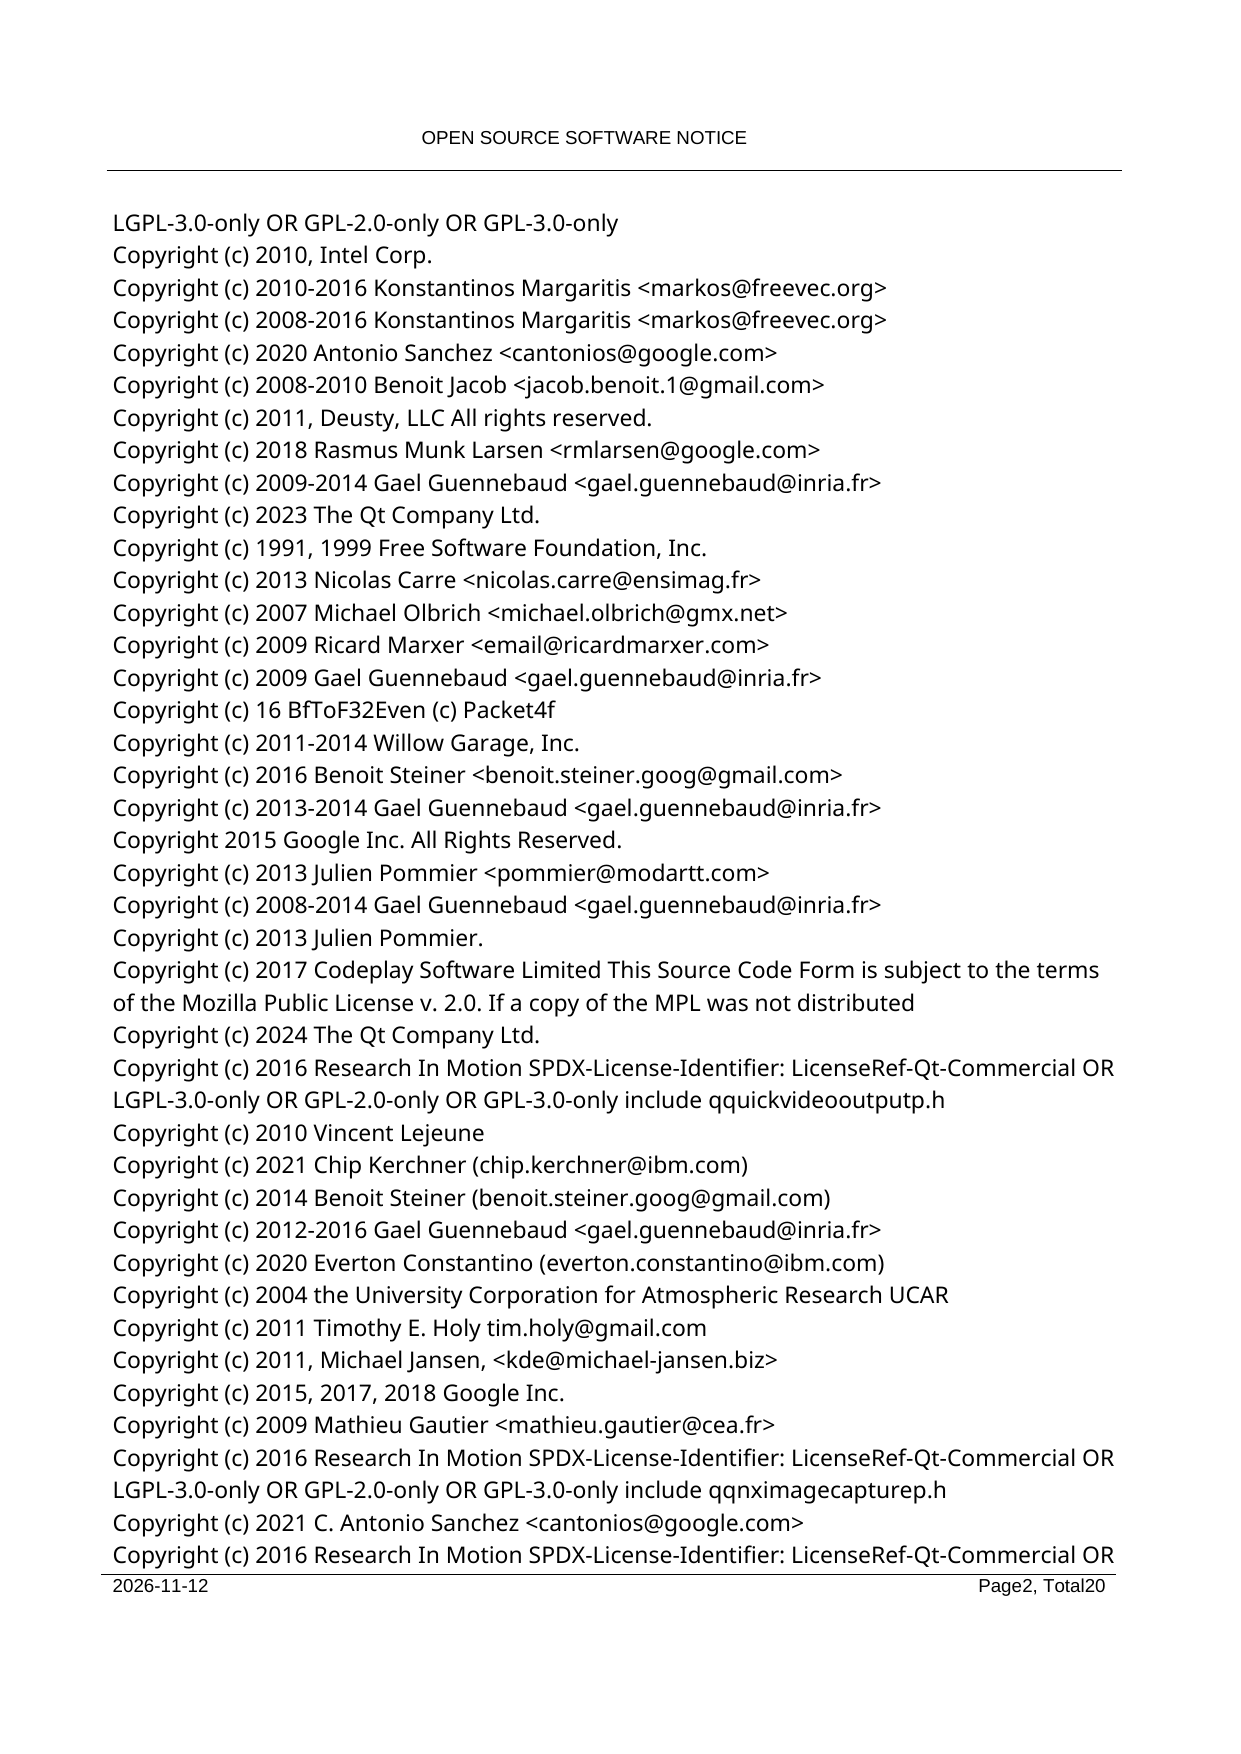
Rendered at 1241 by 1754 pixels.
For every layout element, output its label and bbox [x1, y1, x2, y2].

text [112, 206, 1128, 1571]
